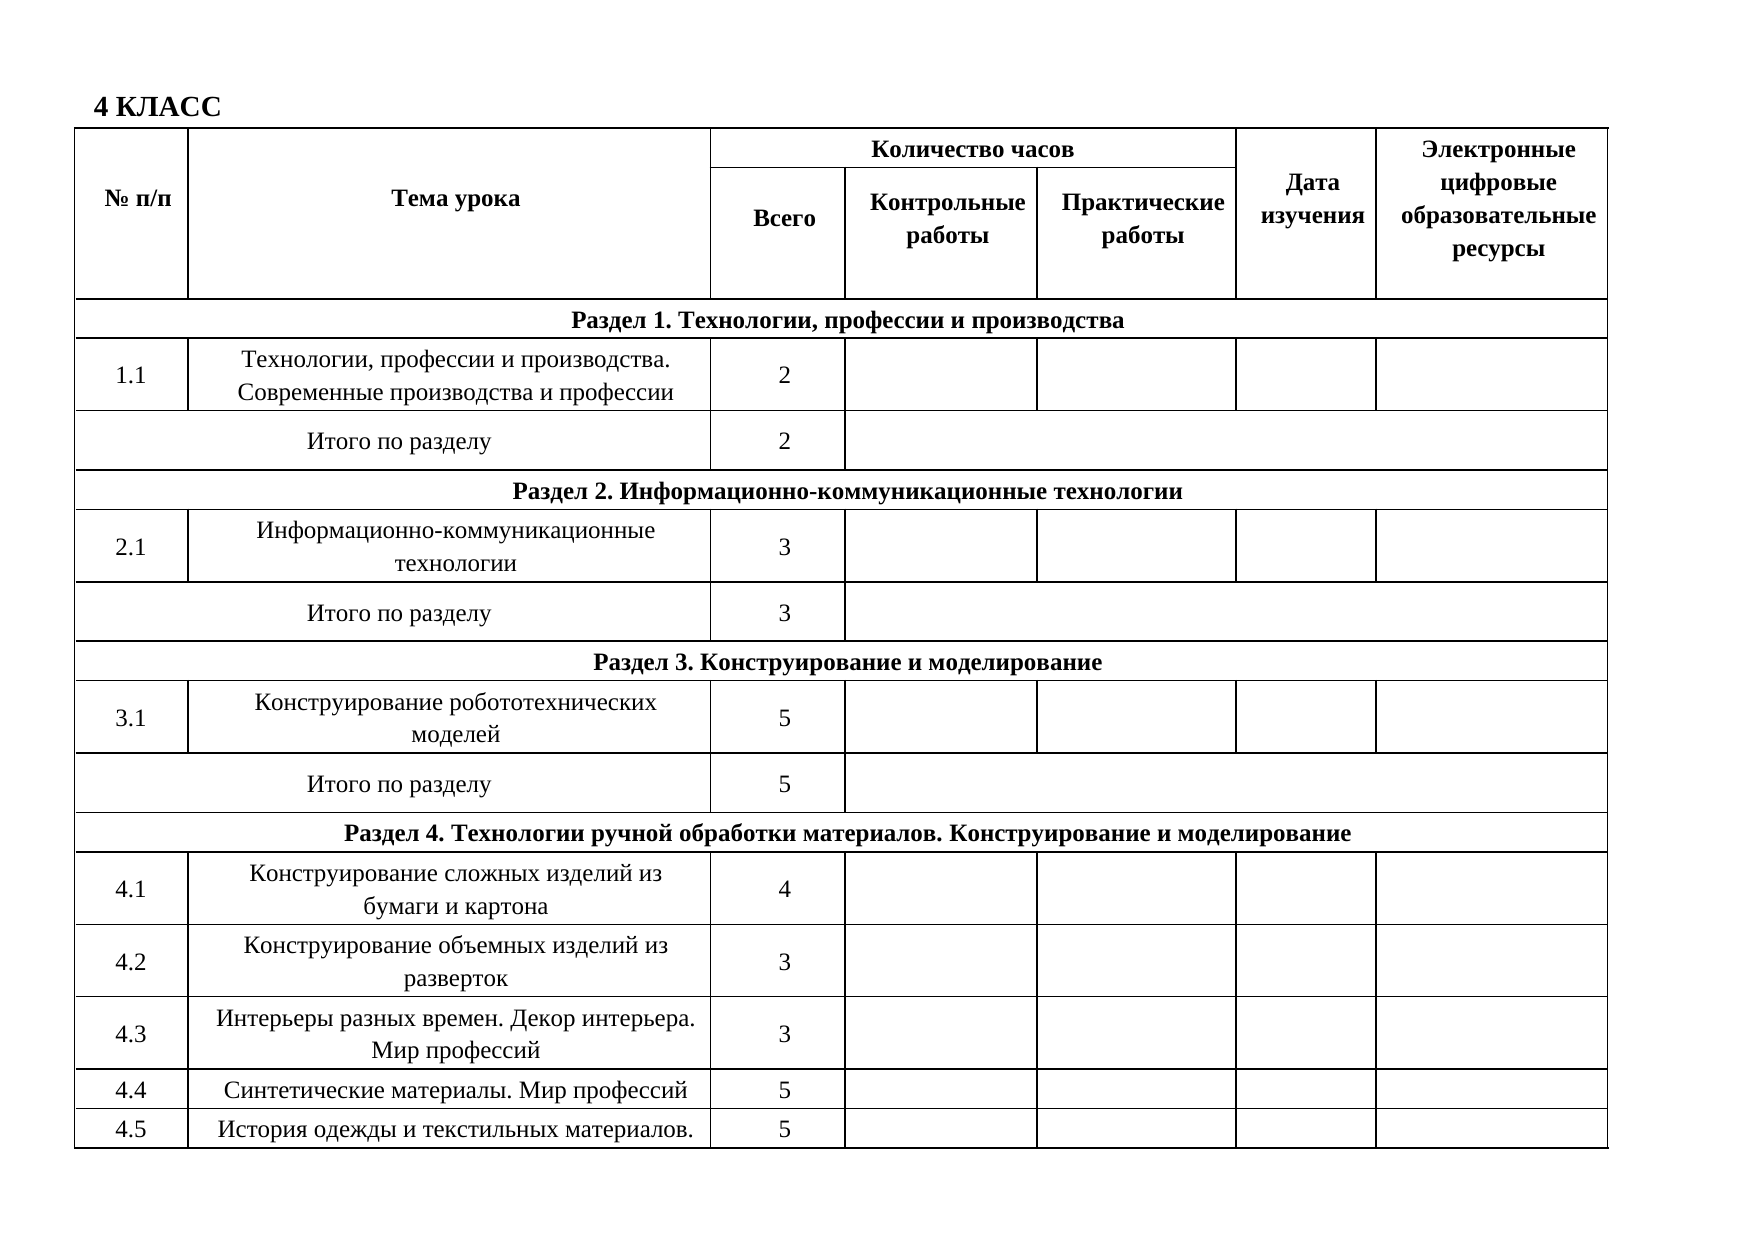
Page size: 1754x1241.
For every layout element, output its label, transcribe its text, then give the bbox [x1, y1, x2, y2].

table_cell [1377, 1070, 1607, 1108]
table_cell Технологии, профессии и производства. Современные производства и профессии [189, 339, 710, 410]
table_cell 5 [711, 1109, 844, 1147]
table_cell 2 [711, 411, 844, 469]
table_cell Конструирование сложных изделий из бумаги и картона [189, 853, 710, 923]
table_cell [846, 411, 1607, 469]
table_cell Итого по разделу [75, 411, 710, 469]
table_cell 3.1 [75, 681, 187, 752]
table_cell 2.1 [75, 510, 187, 581]
table_cell 4.1 [75, 852, 187, 923]
table_cell Раздел 4. Технологии ручной обработки материалов. Конструирование и моделирование [75, 813, 1607, 851]
table_cell [1377, 853, 1607, 923]
table_cell 4.3 [75, 997, 187, 1068]
table_cell Раздел 2. Информационно-коммуникационные технологии [75, 470, 1607, 508]
table_cell 3 [711, 510, 844, 581]
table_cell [189, 1109, 710, 1147]
table_cell [1237, 853, 1375, 923]
table_cell Раздел 3. Конструирование и моделирование [75, 641, 1607, 680]
table_cell 4.2 [75, 925, 187, 996]
table_cell Конструирование робототехнических моделей [189, 681, 710, 752]
table_cell Контрольные работы [846, 168, 1036, 298]
table_cell Конструирование объемных изделий из разверток [189, 925, 710, 996]
table_header Дата изучения [1237, 129, 1375, 298]
table_cell Синтетические материалы. Мир профессий [189, 1070, 710, 1108]
table_cell 5 [711, 1070, 844, 1108]
table_cell [846, 997, 1036, 1068]
table_cell [846, 583, 1607, 640]
table_cell 4.4 [75, 1069, 187, 1108]
table_cell [1237, 510, 1375, 581]
table_cell [1377, 925, 1607, 996]
table_cell [846, 510, 1036, 581]
table_cell [846, 1070, 1036, 1108]
text 4 КЛАСС [86, 89, 1695, 122]
table_cell [1038, 925, 1235, 996]
table_cell [1377, 510, 1607, 581]
table_cell [1038, 997, 1235, 1068]
table_cell [1038, 681, 1235, 752]
table_cell [1237, 339, 1375, 410]
table_cell Итого по разделу [75, 753, 710, 812]
table_cell [1237, 925, 1375, 996]
table_header Количество часов [711, 129, 1235, 167]
table_cell [1237, 1070, 1375, 1108]
table_cell Всего [711, 168, 844, 298]
table_cell [1237, 1109, 1375, 1147]
table_cell 3 [711, 583, 844, 640]
table_cell [846, 925, 1036, 996]
table_cell [846, 1109, 1036, 1147]
table_cell 3 [711, 925, 844, 996]
table_cell Итого по разделу [75, 582, 710, 640]
table_cell [1377, 1109, 1607, 1147]
table_header Электронные цифровые образовательные ресурсы [1377, 129, 1607, 298]
table_header Тема урока [189, 129, 710, 298]
table_cell 3 [711, 997, 844, 1068]
table_cell 2 [711, 339, 844, 410]
table_cell [1377, 997, 1607, 1068]
table_cell [846, 339, 1036, 410]
table_header № п/п [75, 129, 187, 298]
table_cell [1038, 853, 1235, 923]
table_cell 5 [711, 681, 844, 752]
table_cell 5 [711, 754, 844, 812]
table_cell [1038, 1109, 1235, 1147]
table_cell Информационно-коммуникационные технологии [189, 510, 710, 581]
table_cell [1237, 681, 1375, 752]
table_cell 4.5 [75, 1109, 187, 1147]
table_cell Раздел 1. Технологии, профессии и производства [75, 299, 1607, 337]
table_cell 1.1 [75, 338, 187, 410]
table_cell [1038, 510, 1235, 581]
table_cell [846, 754, 1607, 812]
table_cell [1377, 681, 1607, 752]
table_cell Практические работы [1038, 168, 1235, 298]
table_cell [846, 853, 1036, 923]
table_cell [1038, 339, 1235, 410]
table_cell 4 [711, 853, 844, 923]
table_cell Интерьеры разных времен. Декор интерьера. Мир профессий [189, 997, 710, 1068]
table_cell [846, 681, 1036, 752]
table_cell [1038, 1070, 1235, 1108]
table_cell [1237, 997, 1375, 1068]
table_cell [1377, 339, 1607, 410]
